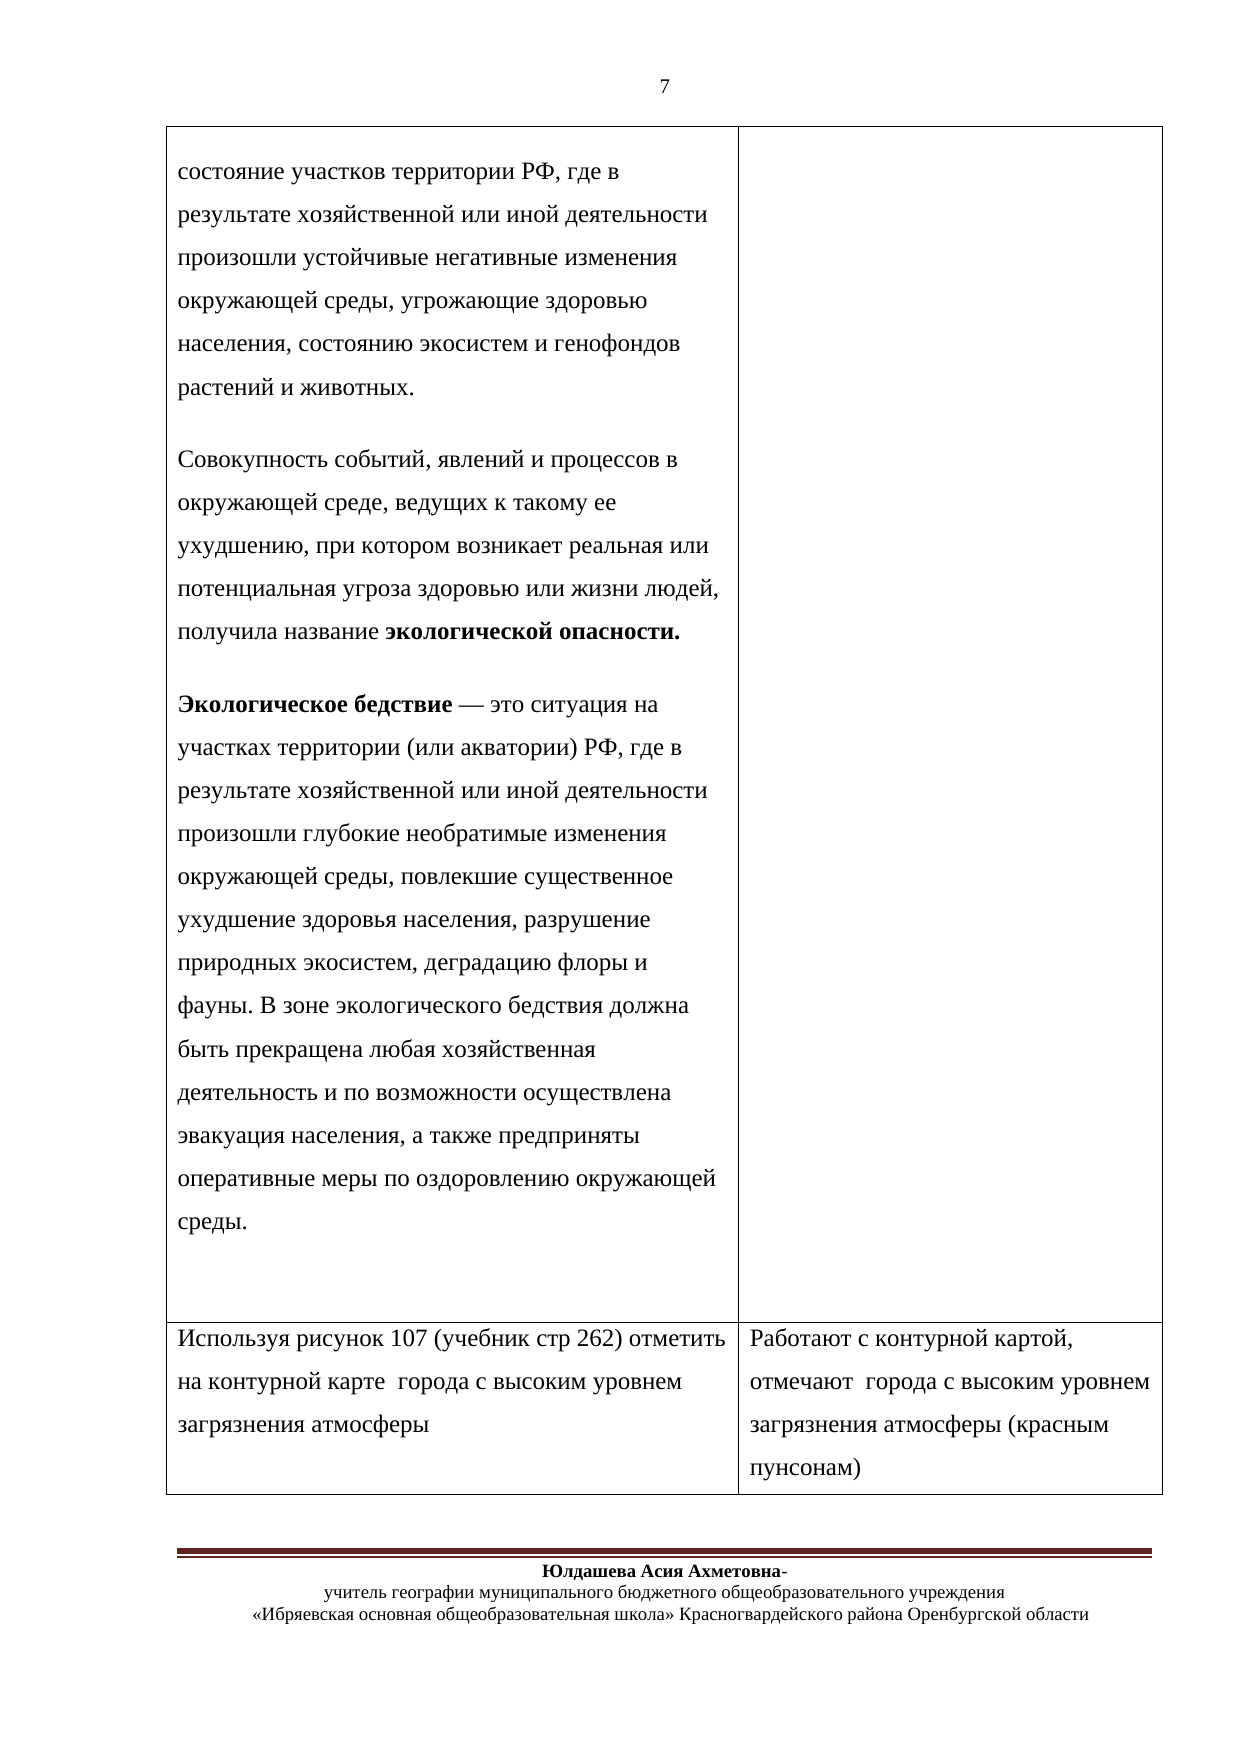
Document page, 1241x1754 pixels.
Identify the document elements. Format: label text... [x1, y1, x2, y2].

table_cell Используя рисунок 107 (учебник стр 262) отметить на контурной карте города с высоким уровнем загрязнения атмосферы [167, 1323, 738, 1494]
table_cell Работают с контурной картой, отмечают города с высоким уровнем загрязнения атмосферы (красным пунсонам) [739, 1323, 1162, 1494]
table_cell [167, 127, 738, 1322]
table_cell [739, 127, 1162, 1322]
